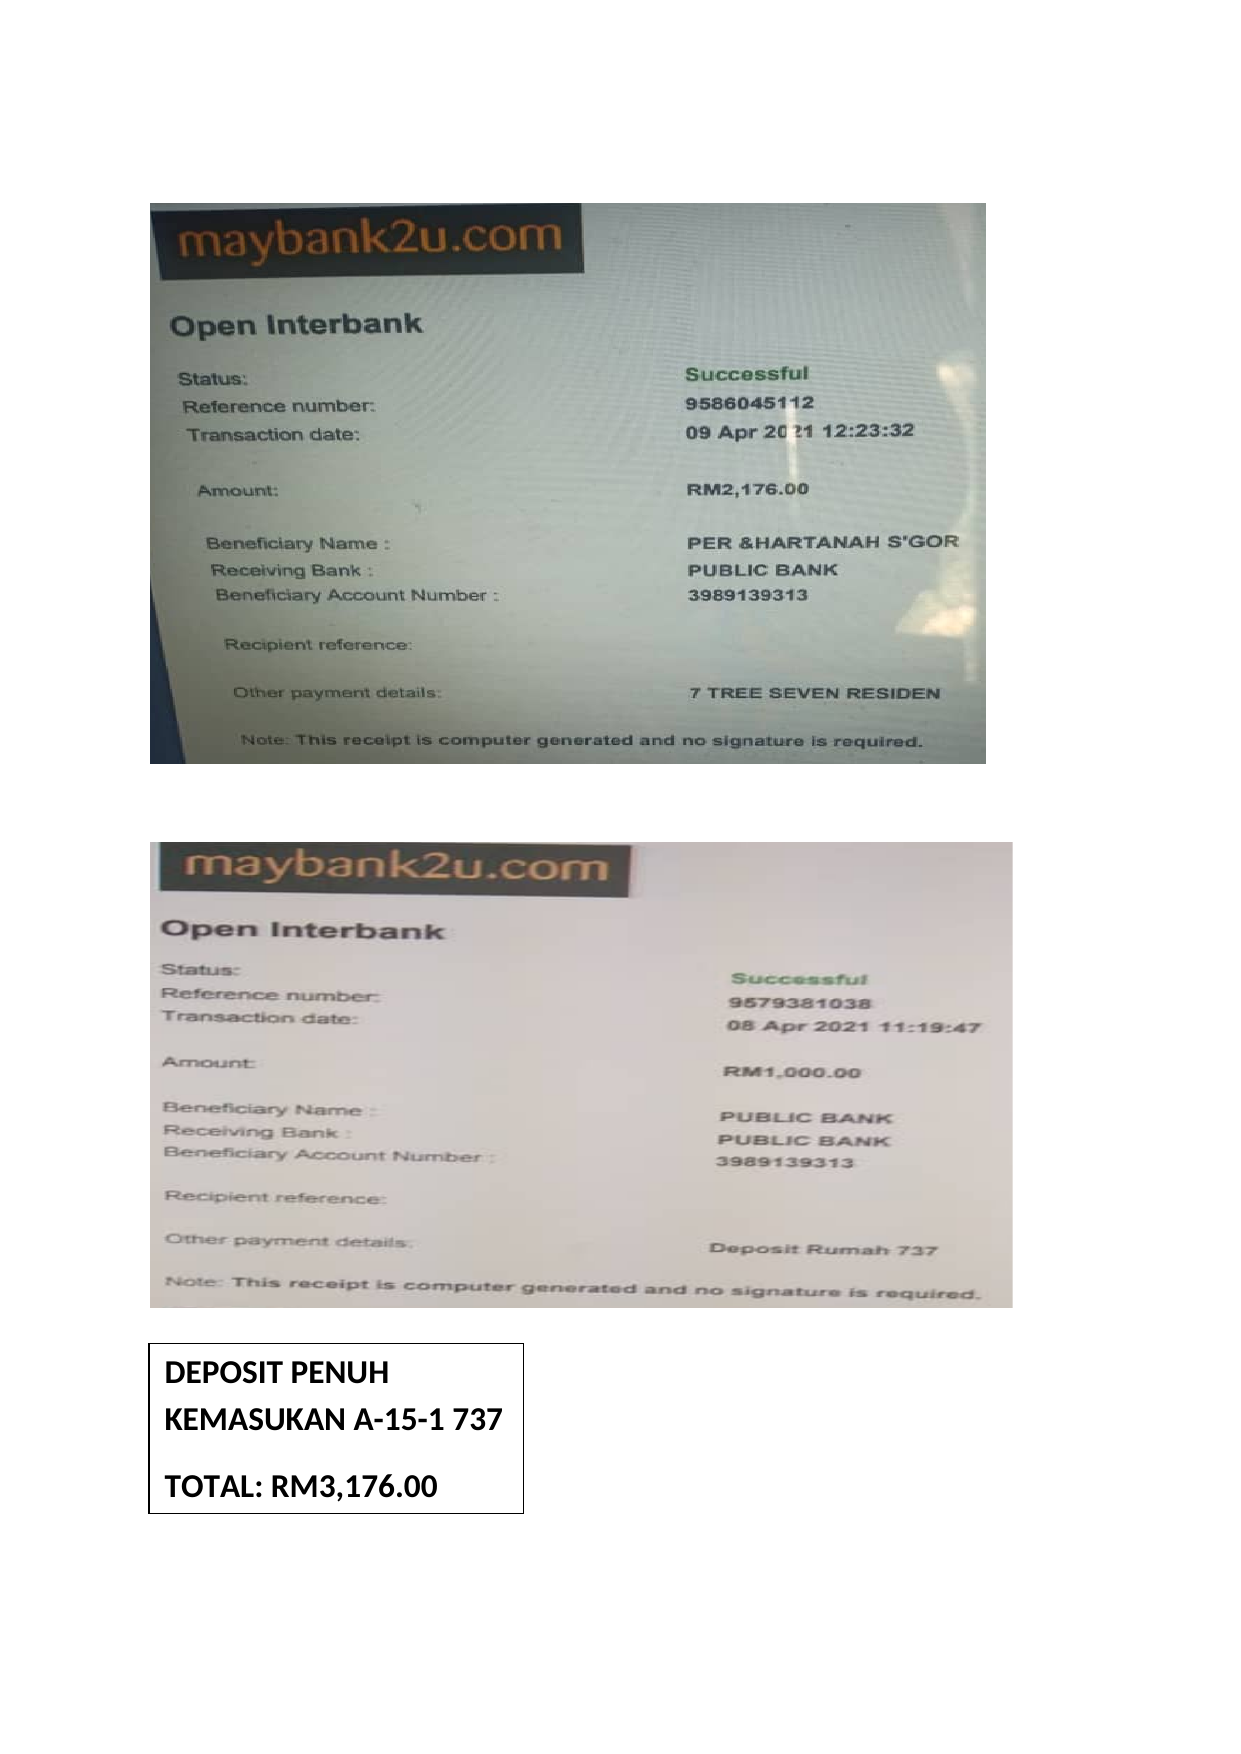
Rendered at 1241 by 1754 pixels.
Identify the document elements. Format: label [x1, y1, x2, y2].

picture [150, 203, 986, 764]
picture [150, 842, 1013, 1308]
